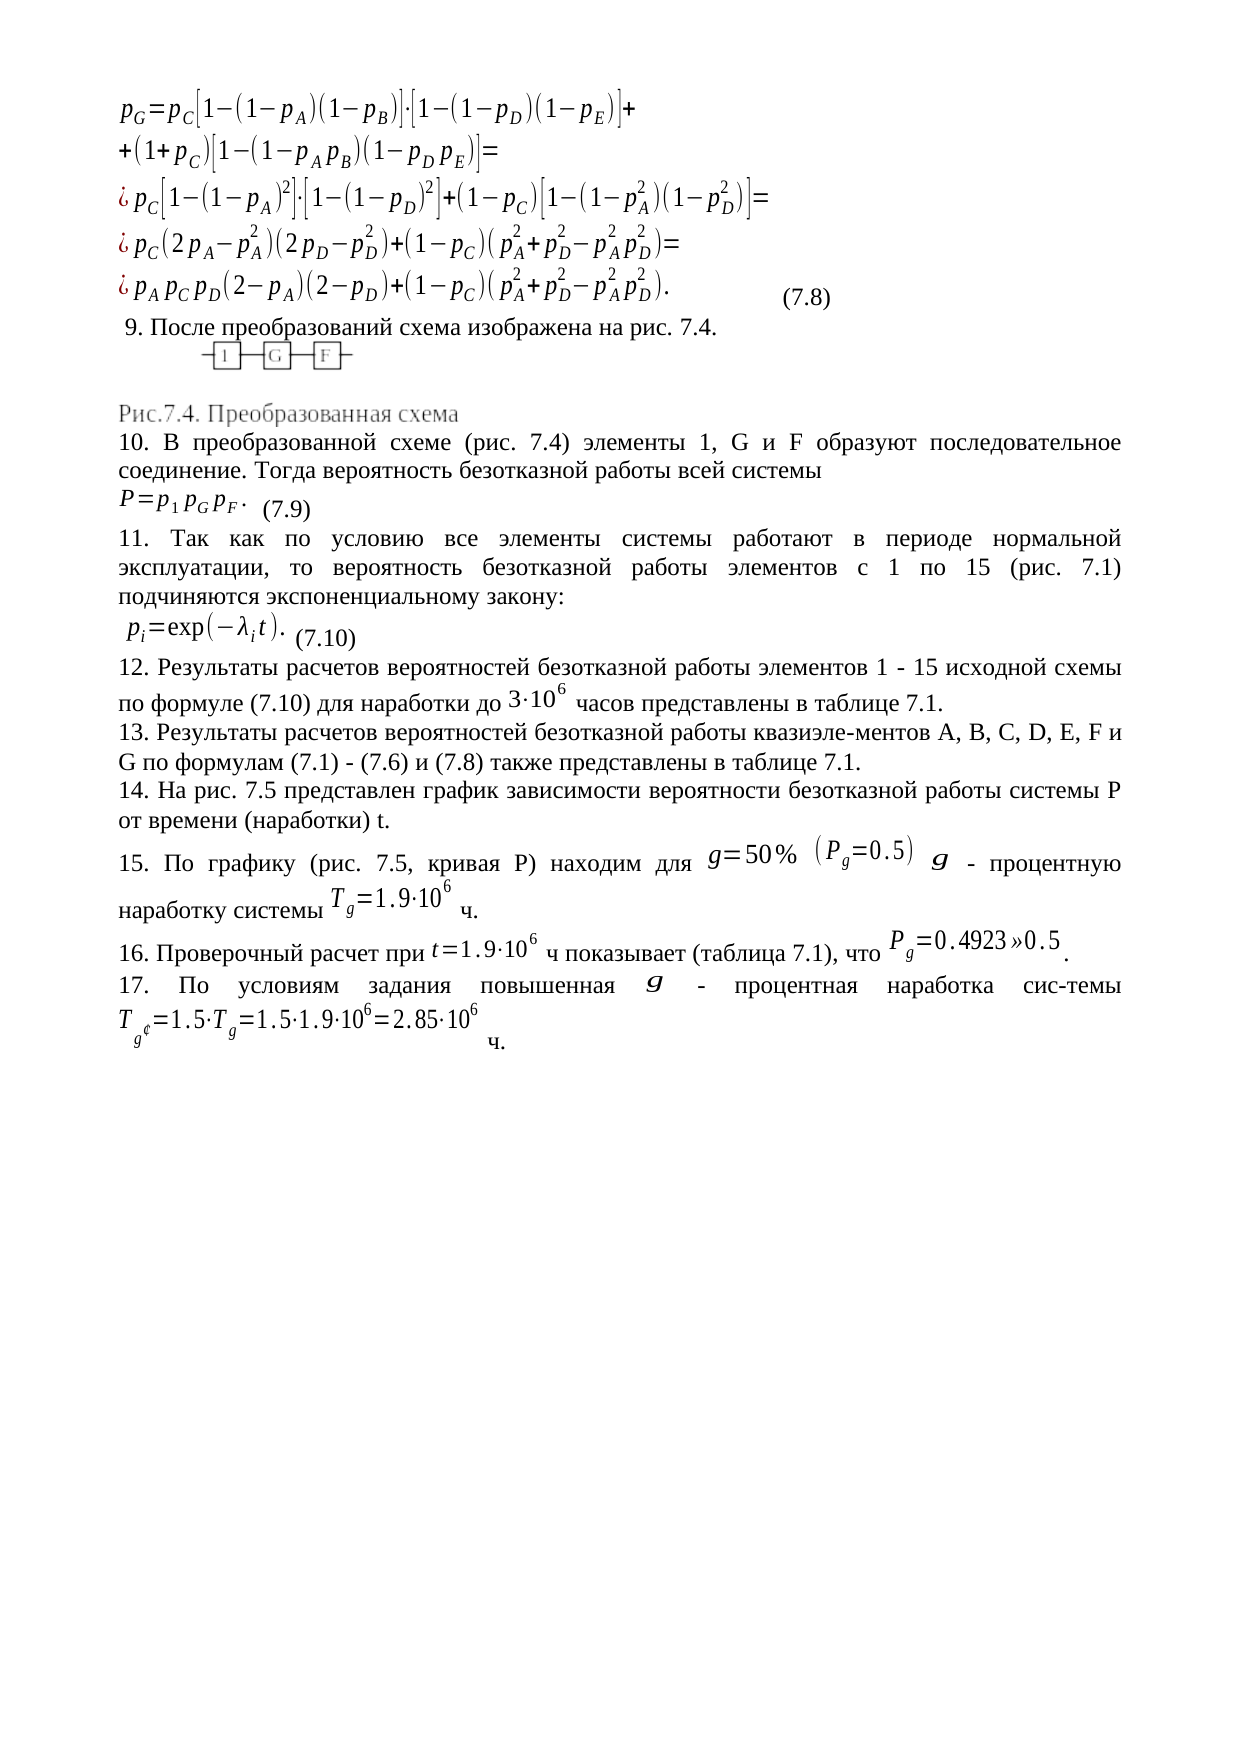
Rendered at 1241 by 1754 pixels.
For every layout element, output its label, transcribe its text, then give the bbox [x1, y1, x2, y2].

text 15. По графику (рис. 7.5, кривая P) находим для - процентную наработку системы ч. [118, 833, 1122, 924]
text (7.8) [118, 89, 1122, 311]
text (7.9) [118, 484, 1122, 523]
text 9. После преобразований схема изображена на рис. 7.4. [118, 311, 1122, 340]
text 14. На рис. 7.5 представлен график зависимости вероятности безотказной работы системы P от времени (наработки) t. [118, 775, 1122, 833]
text 12. Результаты расчетов вероятностей безотказной работы элементов 1 - 15 исходной схемы по формуле (7.10) для наработки до часов представлены в таблице 7.1. [118, 651, 1122, 717]
text 16. Проверочный расчет при ч показывает (таблица 7.1), что . [118, 924, 1122, 967]
text (7.10) [118, 610, 1122, 651]
text 17. По условиям задания повышенная - процентная наработка сис-темы ч. [118, 967, 1122, 1055]
text 11. Так как по условию все элементы системы работают в периоде нормальной эксплуатации, то вероятность безотказной работы элементов с 1 по 15 (рис. 7.1) подчиняются экспоненциальному закону: [118, 523, 1122, 610]
text 10. В преобразованной схеме (рис. 7.4) элементы 1, G и F образуют последовательное соединение. Тогда вероятность безотказной работы всей системы [118, 426, 1122, 484]
text 13. Результаты расчетов вероятностей безотказной работы квазиэле-ментов A, B, C, D, E, F и G по формулам (7.1) - (7.6) и (7.8) также представлены в таблице 7.1. [118, 717, 1122, 775]
